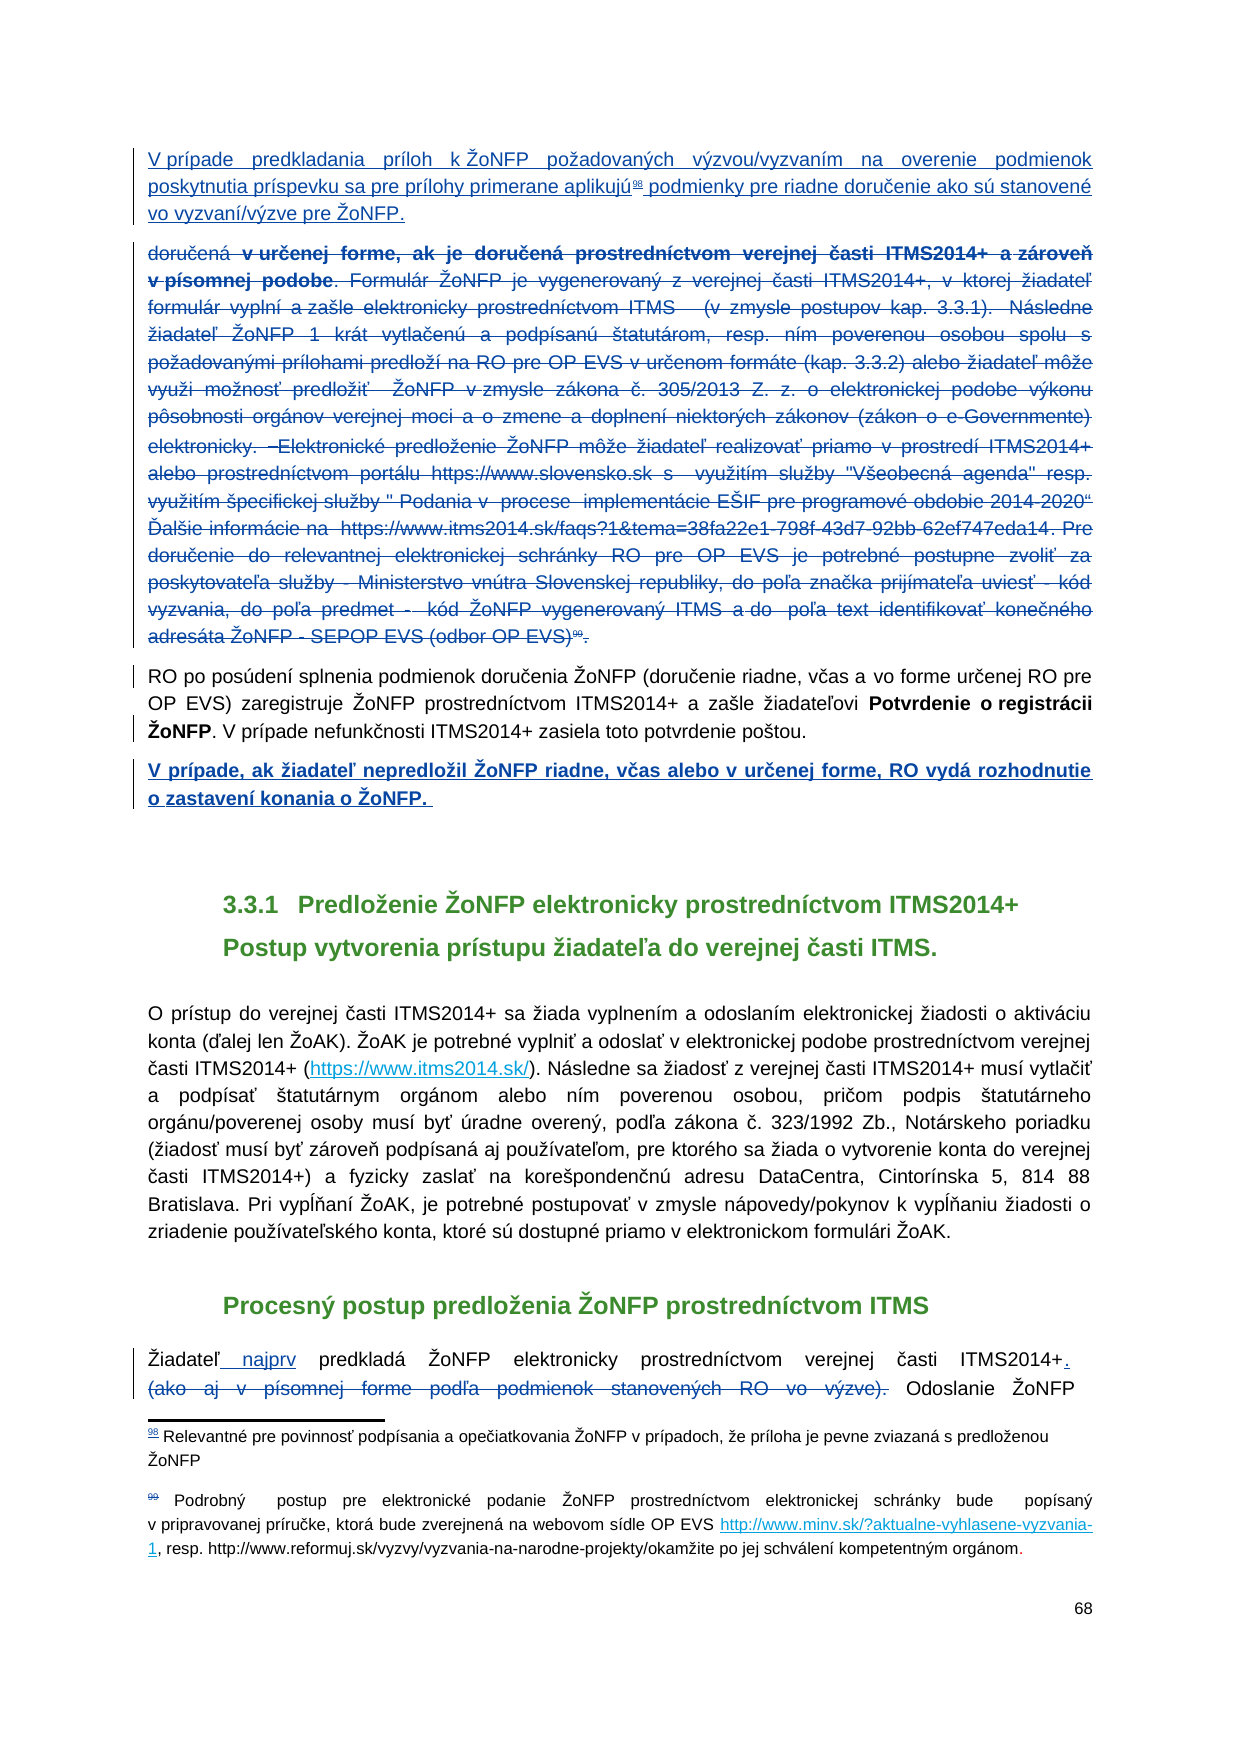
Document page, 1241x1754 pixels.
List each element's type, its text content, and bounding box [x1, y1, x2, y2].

subtitle 3.3.1 Predloženie ŽoNFP elektronicky prostredníctvom ITMS2014+ [223, 890, 1092, 919]
text Postup vytvorenia prístupu žiadateľa do verejnej časti ITMS. [223, 933, 1092, 962]
text Procesný postup predloženia ŽoNFP prostredníctvom ITMS [223, 1291, 1092, 1319]
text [148, 1348, 1092, 1399]
text RO po posúdení splnenia podmienok doručenia ŽoNFP (doručenie riadne, včas a vo forme určenej RO pre OP EVS) zaregistruje ŽoNFP prostredníctvom ITMS2014+ a zašle žiadateľovi Potvrdenie o registrácii ŽoNFP. V prípade nefunkčnosti ITMS2014+ zasiela toto potvrdenie poštou. [148, 665, 1092, 742]
text O prístup do verejnej časti ITMS2014+ sa žiada vyplnením a odoslaním elektronickej žiadosti o aktiváciu konta (ďalej len ŽoAK). ŽoAK je potrebné vyplniť a odoslať v elektronickej podobe prostredníctvom verejnej časti ITMS2014+ (https://www.itms2014.sk/). Následne sa žiadosť z verejnej časti ITMS2014+ musí vytlačiť a podpísať štatutárnym orgánom alebo ním poverenou osobou, pričom podpis štatutárneho orgánu/poverenej osoby musí byť úradne overený, podľa zákona č. 323/1992 Zb., Notárskeho poriadku (žiadosť musí byť zároveň podpísaná aj používateľom, pre ktorého sa žiada o vytvorenie konta do verejnej časti ITMS2014+) a fyzicky zaslať na korešpondenčnú adresu DataCentra, Cintorínska 5, 814 88 Bratislava. Pri vypĺňaní ŽoAK, je potrebné postupovať v zmysle nápovedy/pokynov k vypĺňaniu žiadosti o zriadenie používateľského konta, ktoré sú dostupné priamo v elektronickom formulári ŽoAK. [148, 1002, 1092, 1242]
